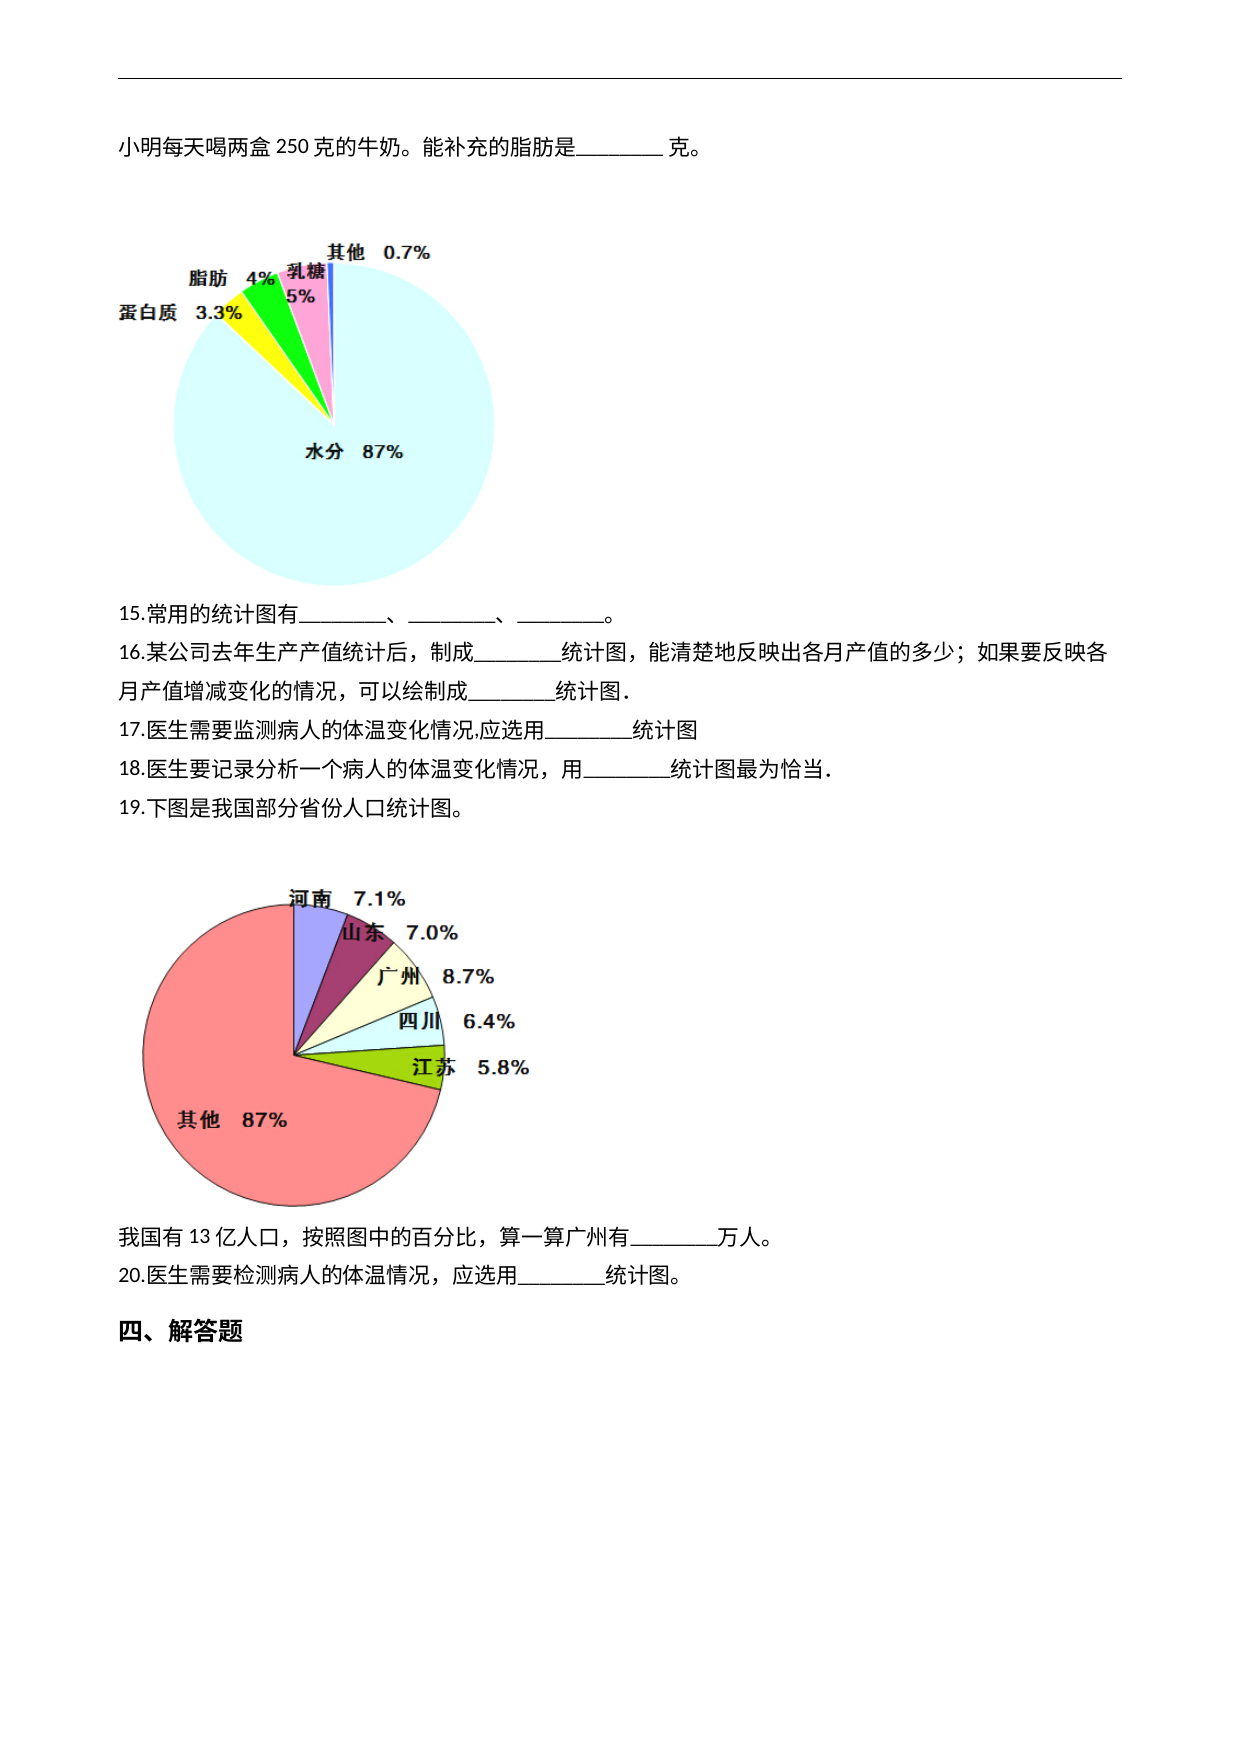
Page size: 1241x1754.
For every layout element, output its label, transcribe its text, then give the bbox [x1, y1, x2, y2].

picture [118, 233, 501, 589]
text 16.某公司去年生产产值统计后，制成________统计图，能清楚地反映出各月产值的多少；如果要反映各月产值增减变化的情况，可以绘制成________统计图． [118, 635, 1122, 706]
text 18.医生要记录分析一个病人的体温变化情况，用________统计图最为恰当． [118, 751, 1122, 784]
text 四、解答题 [118, 1297, 1122, 1362]
text 20.医生需要检测病人的体温情况，应选用________统计图。 [118, 1258, 1122, 1290]
text 17.医生需要监测病人的体温变化情况,应选用________统计图 [118, 713, 1122, 745]
text 15.常用的统计图有________、________、________。 [118, 596, 1122, 629]
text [118, 129, 1122, 591]
picture [118, 887, 542, 1208]
